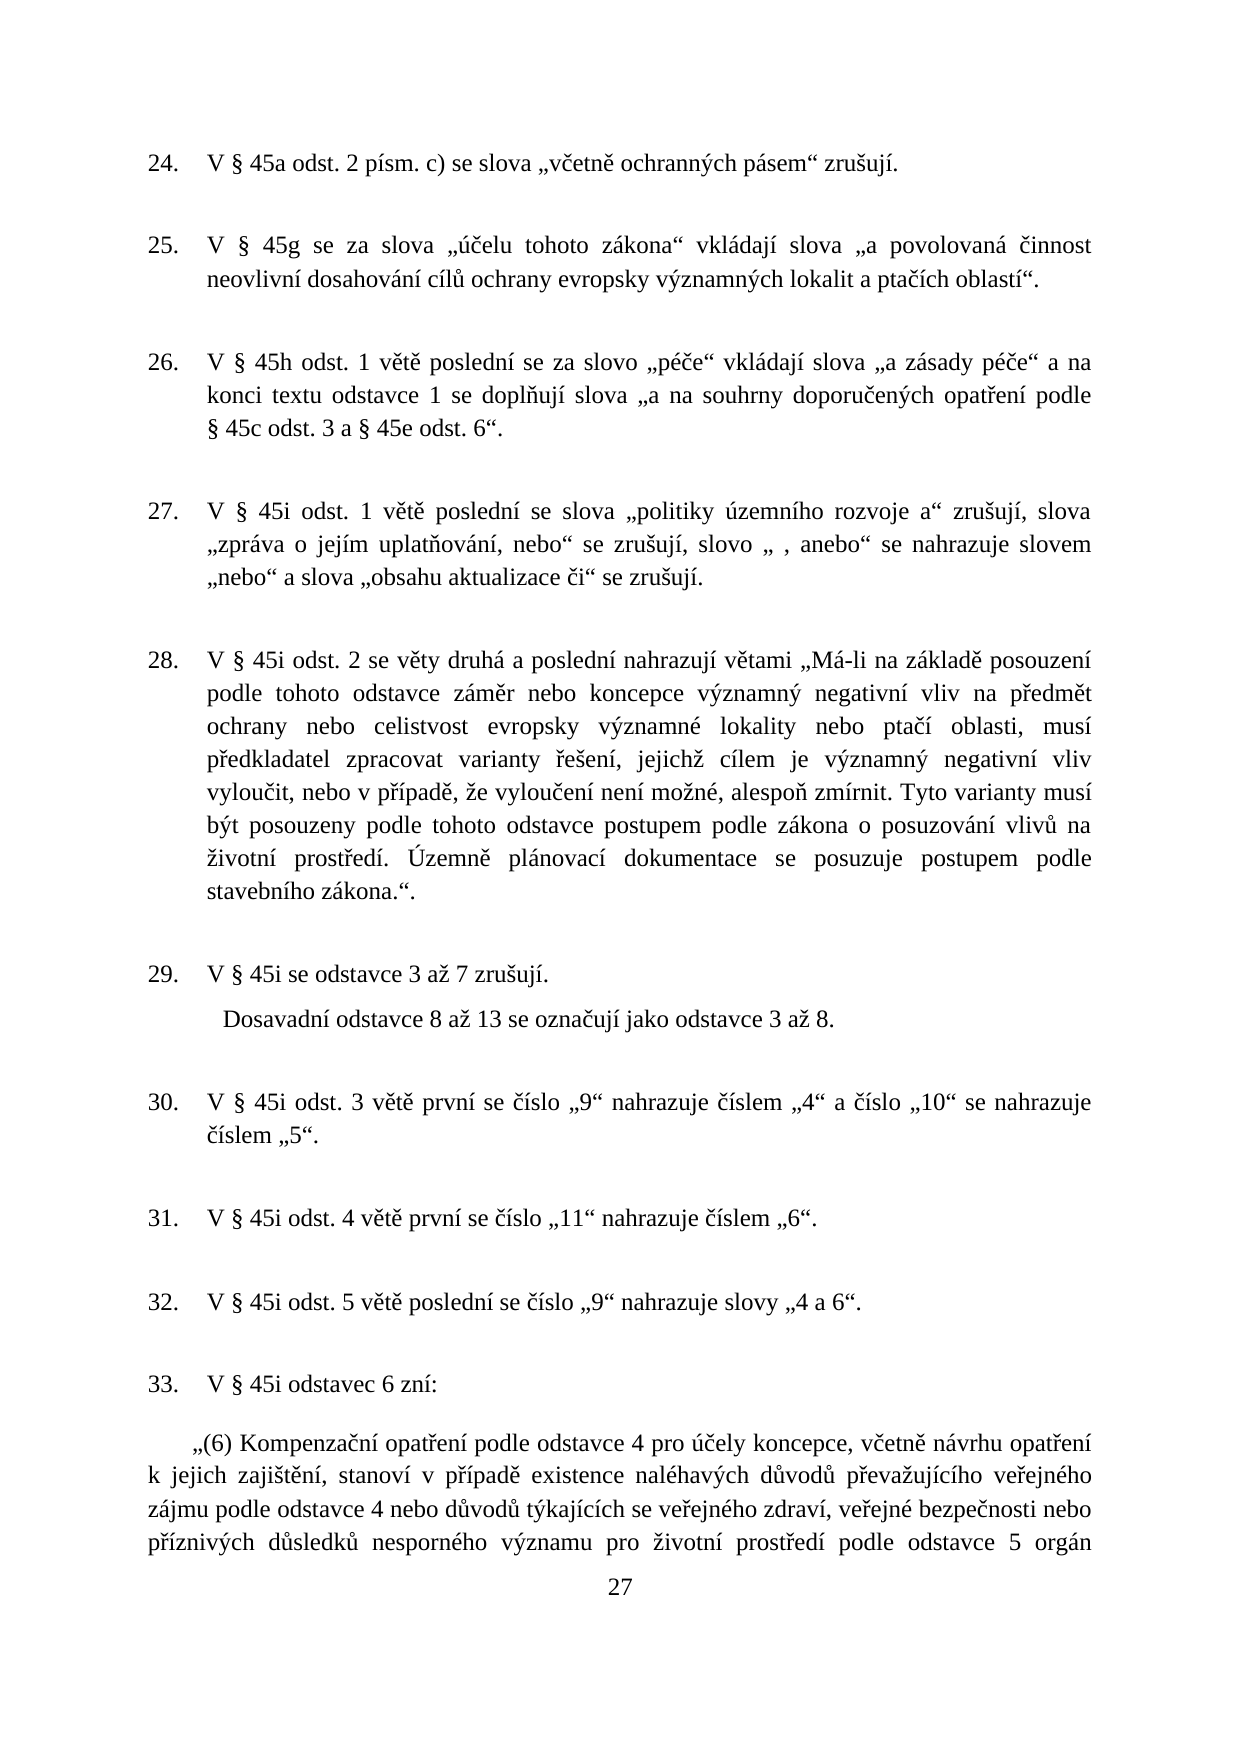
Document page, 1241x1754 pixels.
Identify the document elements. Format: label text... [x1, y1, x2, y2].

text V § 45i se odstavce 3 až 7 zrušují. [148, 959, 1093, 988]
list Dosavadní odstavce 8 až 13 se označují jako odstavce 3 až 8. [223, 1004, 1093, 1033]
text V § 45i odst. 4 větě první se číslo „11“ nahrazuje číslem „6“. [148, 1203, 1093, 1232]
text V § 45a odst. 2 písm. c) se slova „včetně ochranných pásem“ zrušují. [148, 148, 1093, 176]
text V § 45h odst. 1 větě poslední se za slovo „péče“ vkládají slova „a zásady péče“ a na konci textu odstavce 1 se doplňují slova „a na souhrny doporučených opatření podle § 45c odst. 3 a § 45e odst. 6“. [148, 347, 1093, 441]
text V § 45i odst. 1 větě poslední se slova „politiky územního rozvoje a“ zrušují, slova „zpráva o jejím uplatňování, nebo“ se zrušují, slovo „ , anebo“ se nahrazuje slovem „nebo“ a slova „obsahu aktualizace či“ se zrušují. [148, 496, 1093, 591]
text V § 45i odst. 2 se věty druhá a poslední nahrazují větami „Má-li na základě posouzení podle tohoto odstavce záměr nebo koncepce významný negativní vliv na předmět ochrany nebo celistvost evropsky významné lokality nebo ptačí oblasti, musí předkladatel zpracovat varianty řešení, jejichž cílem je významný negativní vliv vyloučit, nebo v případě, že vyloučení není možné, alespoň zmírnit. Tyto varianty musí být posouzeny podle tohoto odstavce postupem podle zákona o posuzování vlivů na životní prostředí. Územně plánovací dokumentace se posuzuje postupem podle stavebního zákona.“. [148, 645, 1093, 905]
text V § 45i odstavec 6 zní: [148, 1369, 1093, 1398]
text V § 45i odst. 3 větě první se číslo „9“ nahrazuje číslem „4“ a číslo „10“ se nahrazuje číslem „5“. [148, 1087, 1093, 1149]
text V § 45i odst. 5 větě poslední se číslo „9“ nahrazuje slovy „4 a 6“. [148, 1287, 1093, 1315]
text V § 45g se za slova „účelu tohoto zákona“ vkládají slova „a povolovaná činnost neovlivní dosahování cílů ochrany evropsky významných lokalit a ptačích oblastí“. [148, 231, 1093, 292]
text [148, 1428, 1093, 1555]
